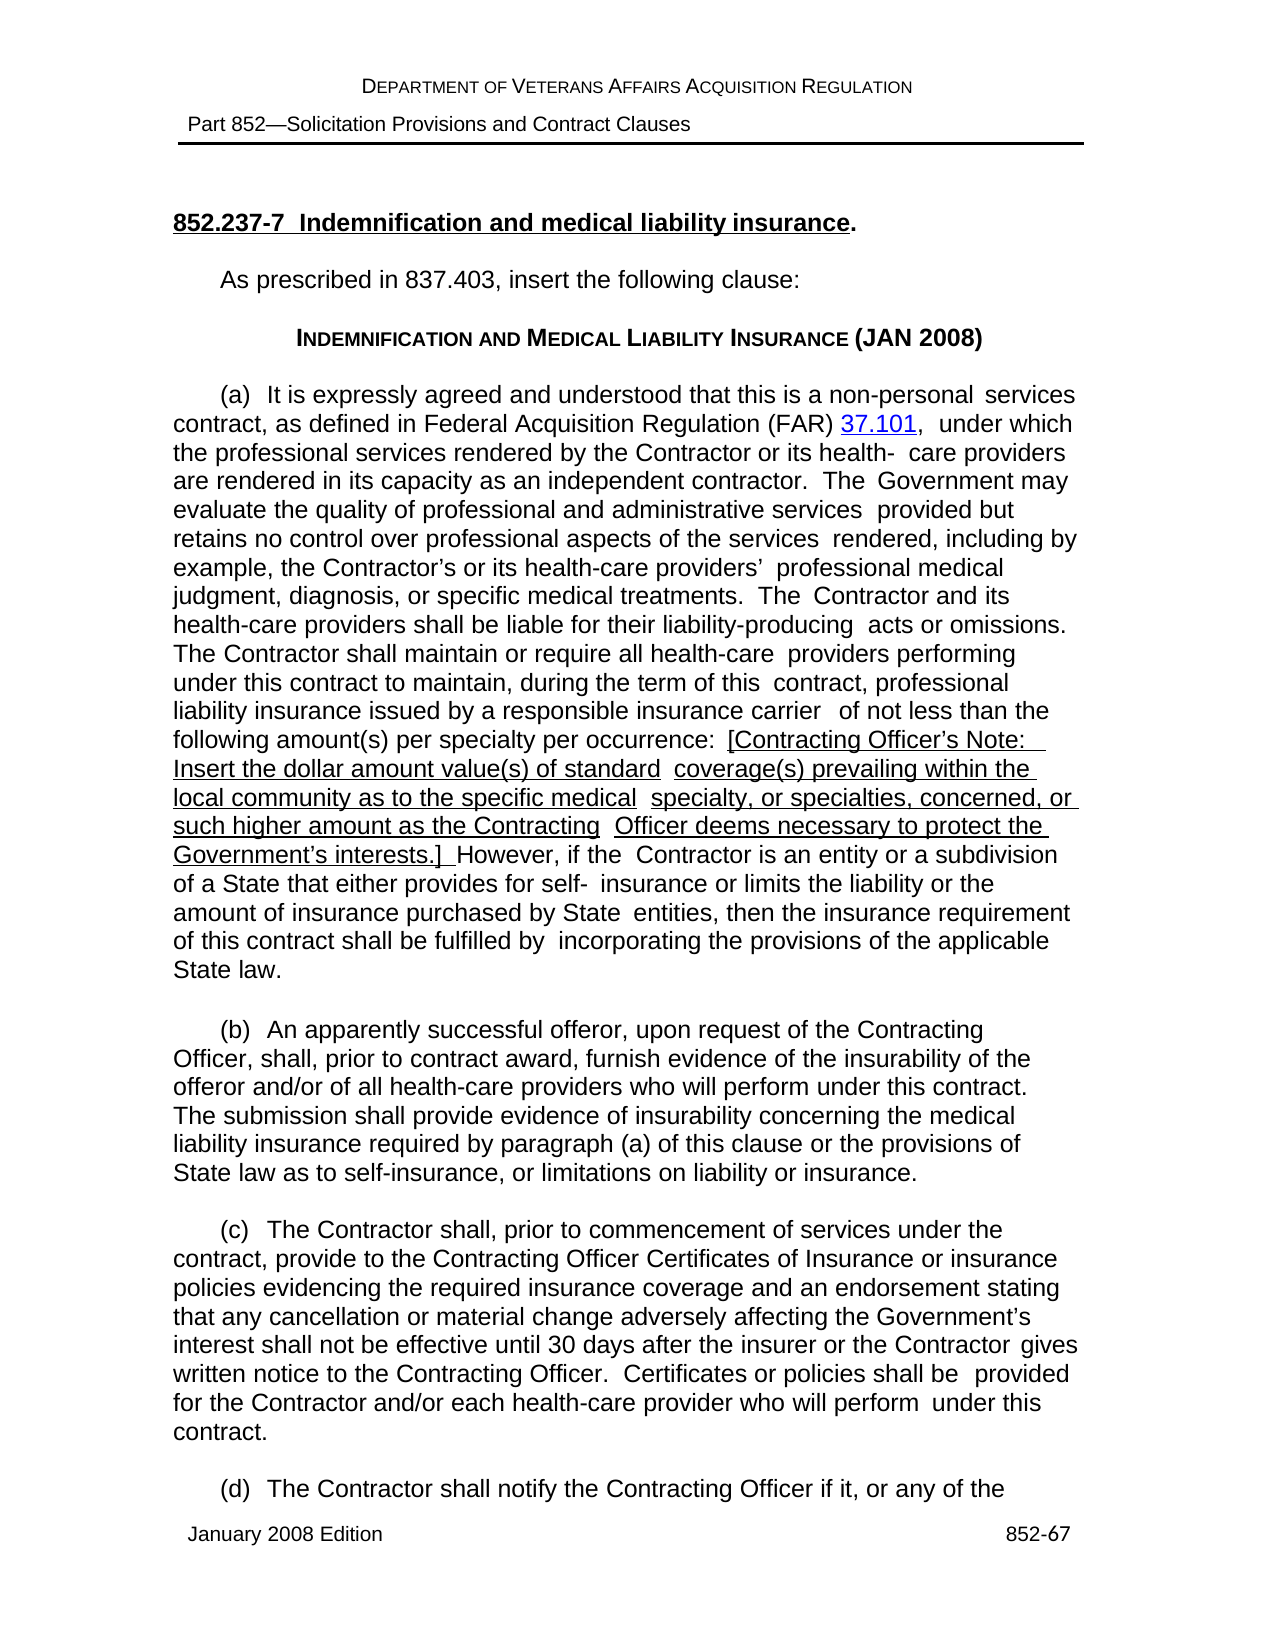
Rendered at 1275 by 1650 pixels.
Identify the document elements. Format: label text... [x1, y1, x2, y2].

subtitle 852.237-7 Indemnification and medical liability insurance. [173, 207, 1102, 236]
list It is expressly agreed and understood that this is a non-personal services contract, as defined in Federal Acquisition Regulation (FAR) 37.101, under which the professional services rendered by the Contractor or its health- care providers are rendered in its capacity as an independent contractor. The Government may evaluate the quality of professional and administrative services provided but retains no control over professional aspects of the services rendered, including by example, the Contractor’s or its health-care providers’ professional medical judgment, diagnosis, or specific medical treatments. The Contractor and its health-care providers shall be liable for their liability-producing acts or omissions. The Contractor shall maintain or require all health-care providers performing under this contract to maintain, during the term of this contract, professional liability insurance issued by a responsible insurance carrier of not less than the following amount(s) per specialty per occurrence: [Contracting Officer’s Note: Insert the dollar amount value(s) of standard coverage(s) prevailing within the local community as to the specific medical specialty, or specialties, concerned, or such higher amount as the Contracting Officer deems necessary to protect the Government’s interests.] However, if the Contractor is an entity or a subdivision of a State that either provides for self- insurance or limits the liability or the amount of insurance purchased by State entities, then the insurance requirement of this contract shall be fulfilled by incorporating the provisions of the applicable State law. [173, 380, 1080, 984]
list An apparently successful offeror, upon request of the Contracting Officer, shall, prior to contract award, furnish evidence of the insurability of the offeror and/or of all health-care providers who will perform under this contract. The submission shall provide evidence of insurability concerning the medical liability insurance required by paragraph (a) of this clause or the provisions of State law as to self-insurance, or limitations on liability or insurance. [173, 1016, 1047, 1187]
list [173, 1474, 1083, 1503]
list The Contractor shall, prior to commencement of services under the contract, provide to the Contracting Officer Certificates of Insurance or insurance policies evidencing the required insurance coverage and an endorsement stating that any cancellation or material change adversely affecting the Government’s interest shall not be effective until 30 days after the insurer or the Contractor gives written notice to the Contracting Officer. Certificates or policies shall be provided for the Contractor and/or each health-care provider who will perform under this contract. [173, 1216, 1080, 1446]
text INDEMNIFICATION AND MEDICAL LIABILITY INSURANCE (JAN 2008) [296, 322, 1102, 351]
text As prescribed in 837.403, insert the following clause: [220, 265, 1102, 294]
